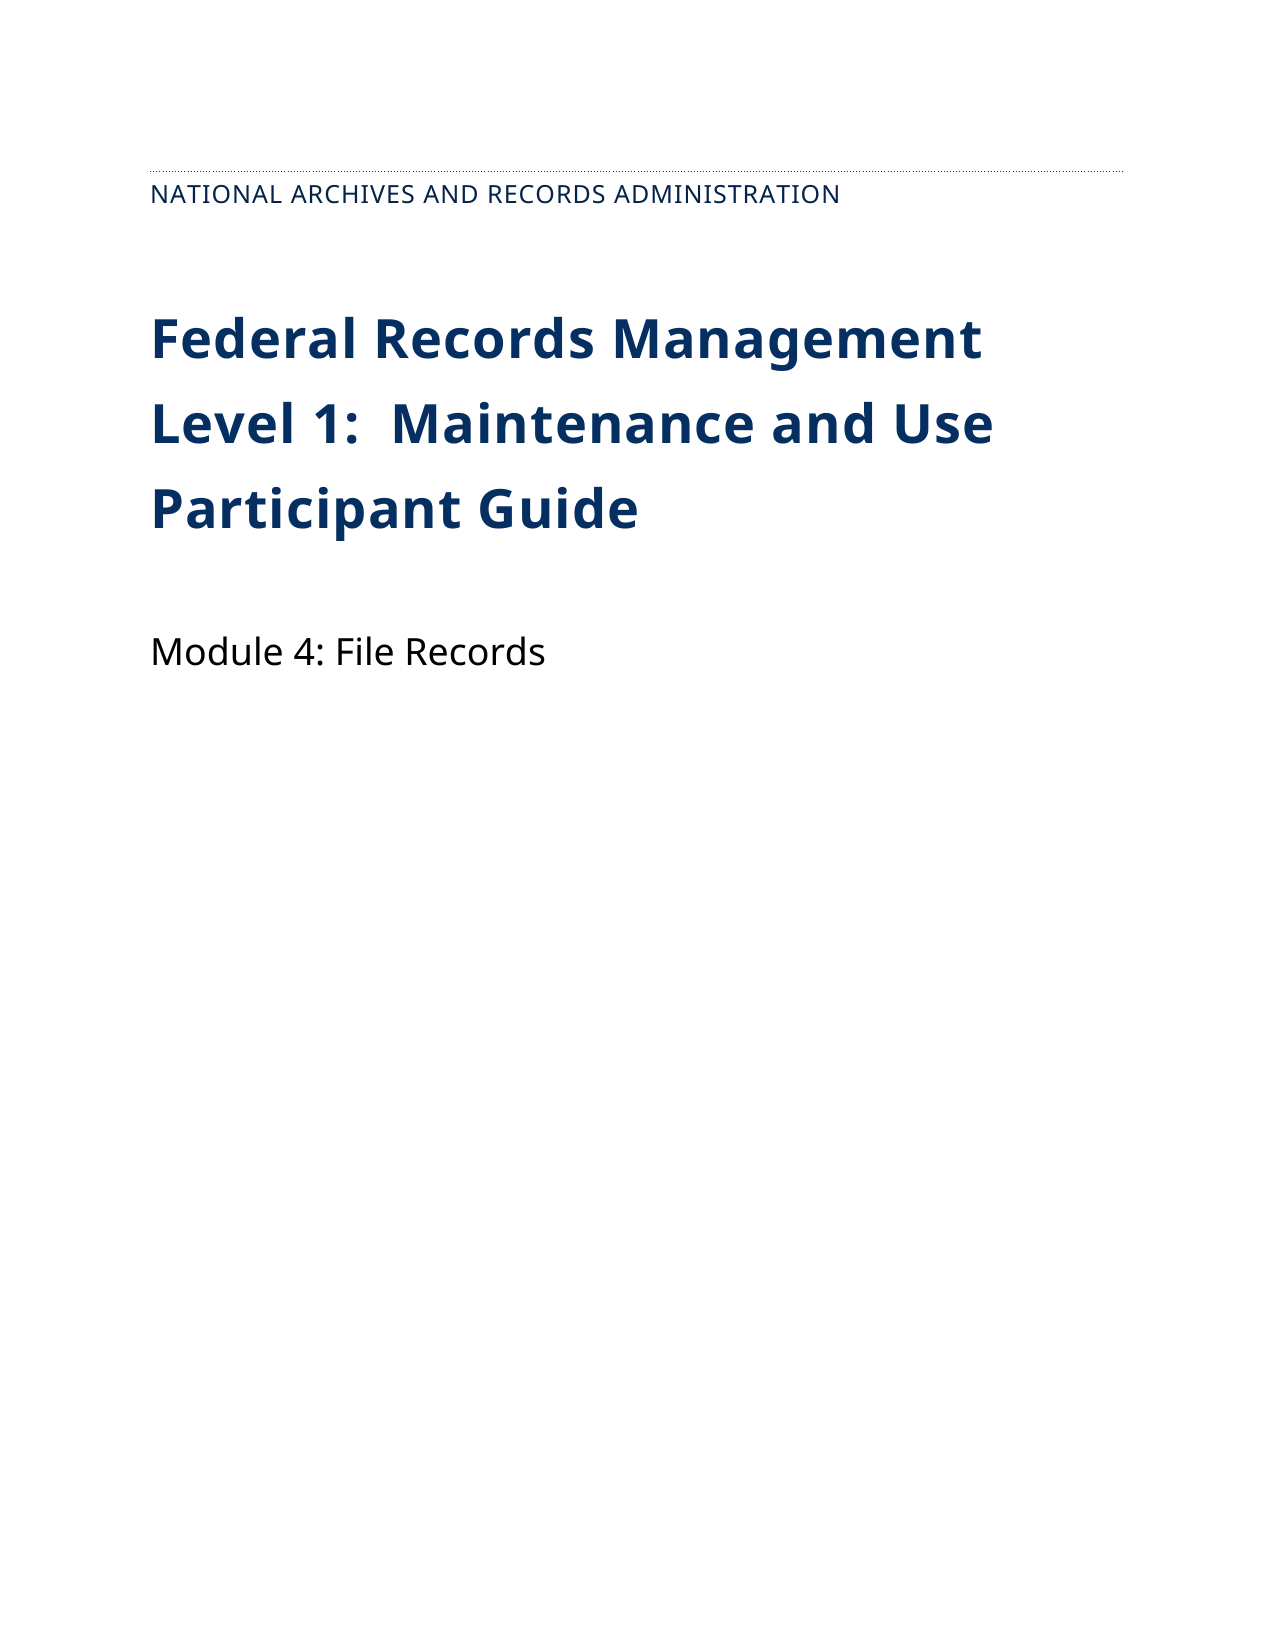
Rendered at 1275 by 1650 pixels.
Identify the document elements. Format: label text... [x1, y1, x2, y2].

text Module 4: File Records [150, 625, 1125, 676]
title Federal Records Management Level 1: Maintenance and Use [150, 301, 1125, 459]
title Participant Guide [150, 470, 1125, 544]
subtitle National Archives and Records Administration [150, 171, 1125, 211]
